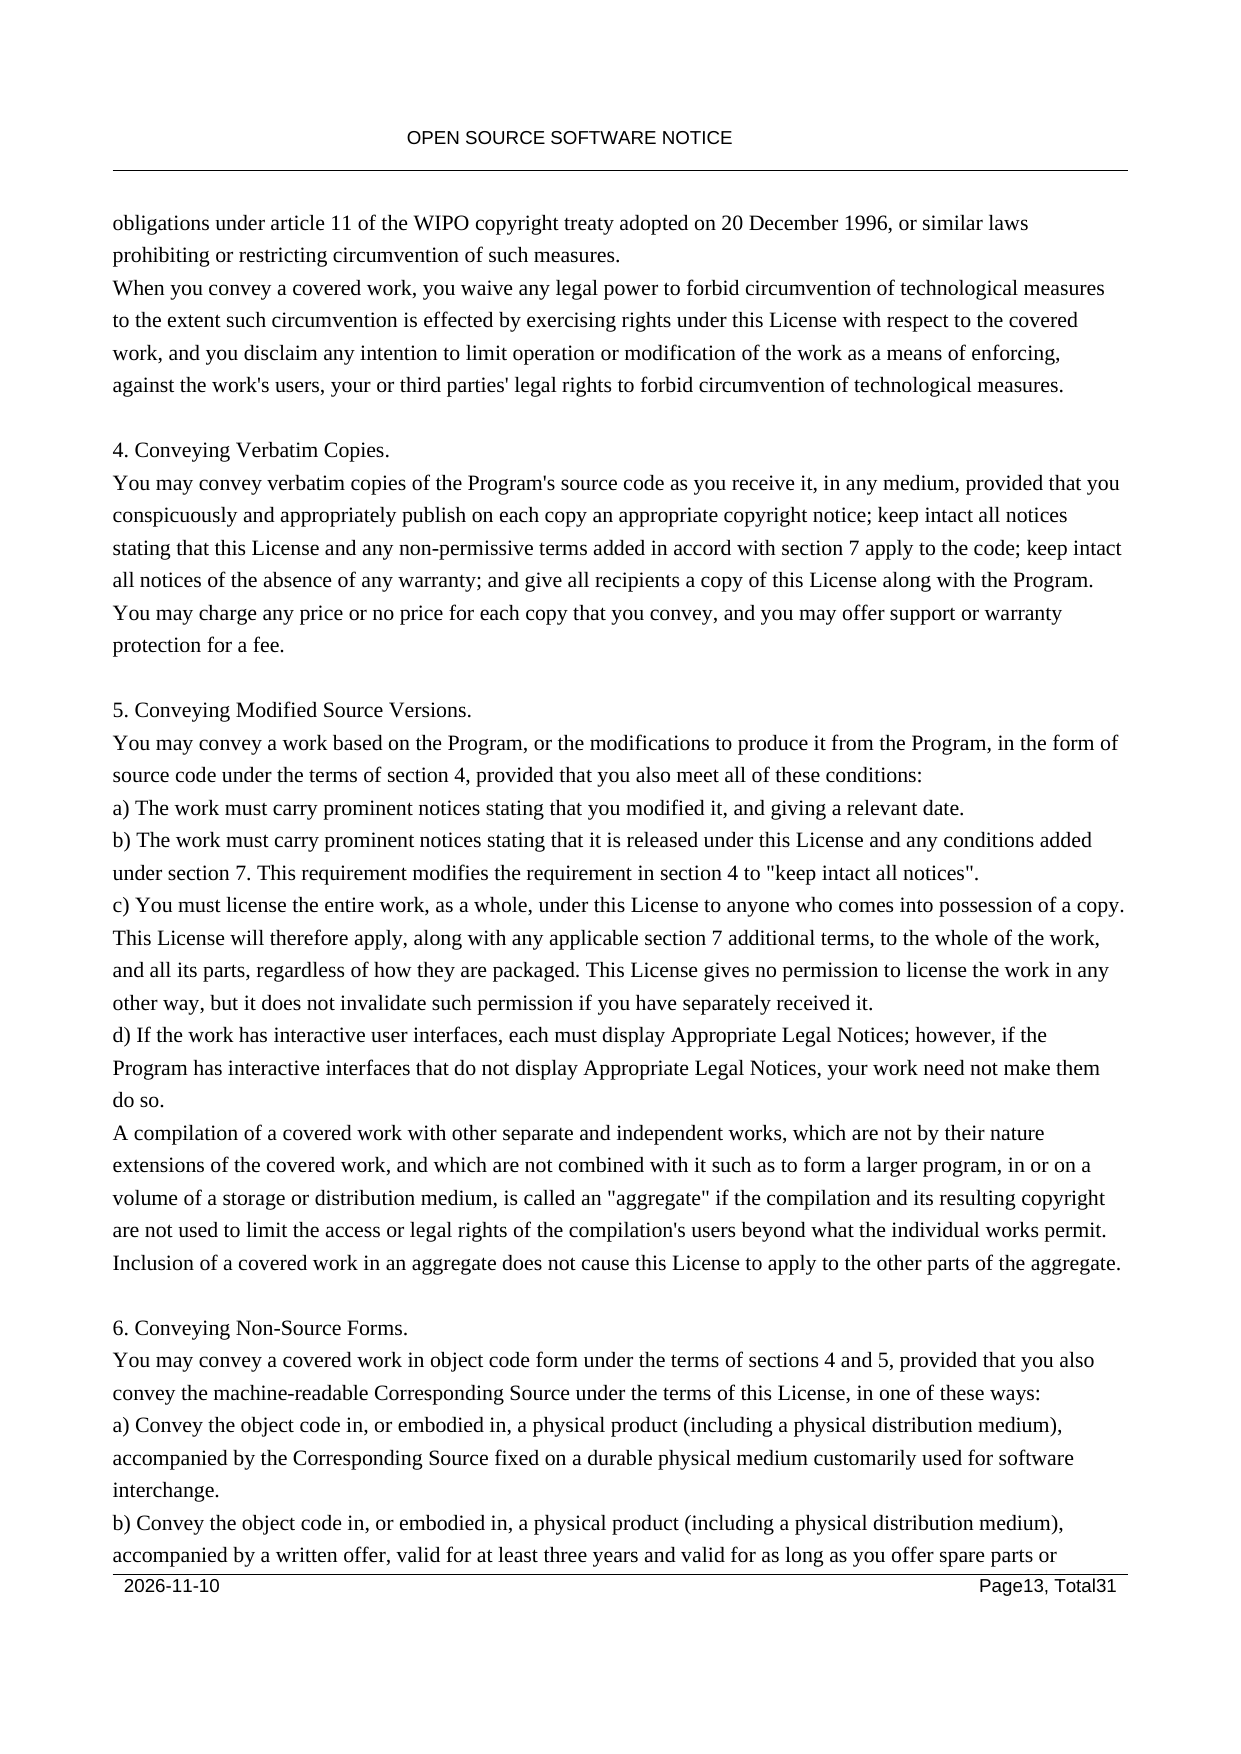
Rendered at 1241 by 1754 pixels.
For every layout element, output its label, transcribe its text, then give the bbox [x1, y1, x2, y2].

text 6. Conveying Non-Source Forms. [112, 1311, 1128, 1344]
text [112, 206, 1128, 271]
text a) Convey the object code in, or embodied in, a physical product (including a physical distribution medium), accompanied by the Corresponding Source fixed on a durable physical medium customarily used for software interchange. [112, 1409, 1128, 1506]
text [112, 1506, 1128, 1571]
text a) The work must carry prominent notices stating that you modified it, and giving a relevant date. [112, 791, 1128, 824]
text c) You must license the entire work, as a whole, under this License to anyone who comes into possession of a copy. This License will therefore apply, along with any applicable section 7 additional terms, to the whole of the work, and all its parts, regardless of how they are packaged. This License gives no permission to license the work in any other way, but it does not invalidate such permission if you have separately received it. [112, 889, 1128, 1019]
text You may convey a work based on the Program, or the modifications to produce it from the Program, in the form of source code under the terms of section 4, provided that you also meet all of these conditions: [112, 726, 1128, 791]
text You may convey a covered work in object code form under the terms of sections 4 and 5, provided that you also convey the machine-readable Corresponding Source under the terms of this License, in one of these ways: [112, 1344, 1128, 1409]
text A compilation of a covered work with other separate and independent works, which are not by their nature extensions of the covered work, and which are not combined with it such as to form a larger program, in or on a volume of a storage or distribution medium, is called an "aggregate" if the compilation and its resulting copyright are not used to limit the access or legal rights of the compilation's users beyond what the individual works permit. Inclusion of a covered work in an aggregate does not cause this License to apply to the other parts of the aggregate. [112, 1116, 1128, 1279]
text 5. Conveying Modified Source Versions. [112, 694, 1128, 726]
text When you convey a covered work, you waive any legal power to forbid circumvention of technological measures to the extent such circumvention is effected by exercising rights under this License with respect to the covered work, and you disclaim any intention to limit operation or modification of the work as a means of enforcing, against the work's users, your or third parties' legal rights to forbid circumvention of technological measures. [112, 271, 1128, 401]
text b) The work must carry prominent notices stating that it is released under this License and any conditions added under section 7. This requirement modifies the requirement in section 4 to "keep intact all notices". [112, 824, 1128, 889]
text d) If the work has interactive user interfaces, each must display Appropriate Legal Notices; however, if the Program has interactive interfaces that do not display Appropriate Legal Notices, your work need not make them do so. [112, 1019, 1128, 1116]
text You may convey verbatim copies of the Program's source code as you receive it, in any medium, provided that you conspicuously and appropriately publish on each copy an appropriate copyright notice; keep intact all notices stating that this License and any non-permissive terms added in accord with section 7 apply to the code; keep intact all notices of the absence of any warranty; and give all recipients a copy of this License along with the Program. [112, 466, 1128, 596]
text 4. Conveying Verbatim Copies. [112, 434, 1128, 466]
text You may charge any price or no price for each copy that you convey, and you may offer support or warranty protection for a fee. [112, 596, 1128, 661]
